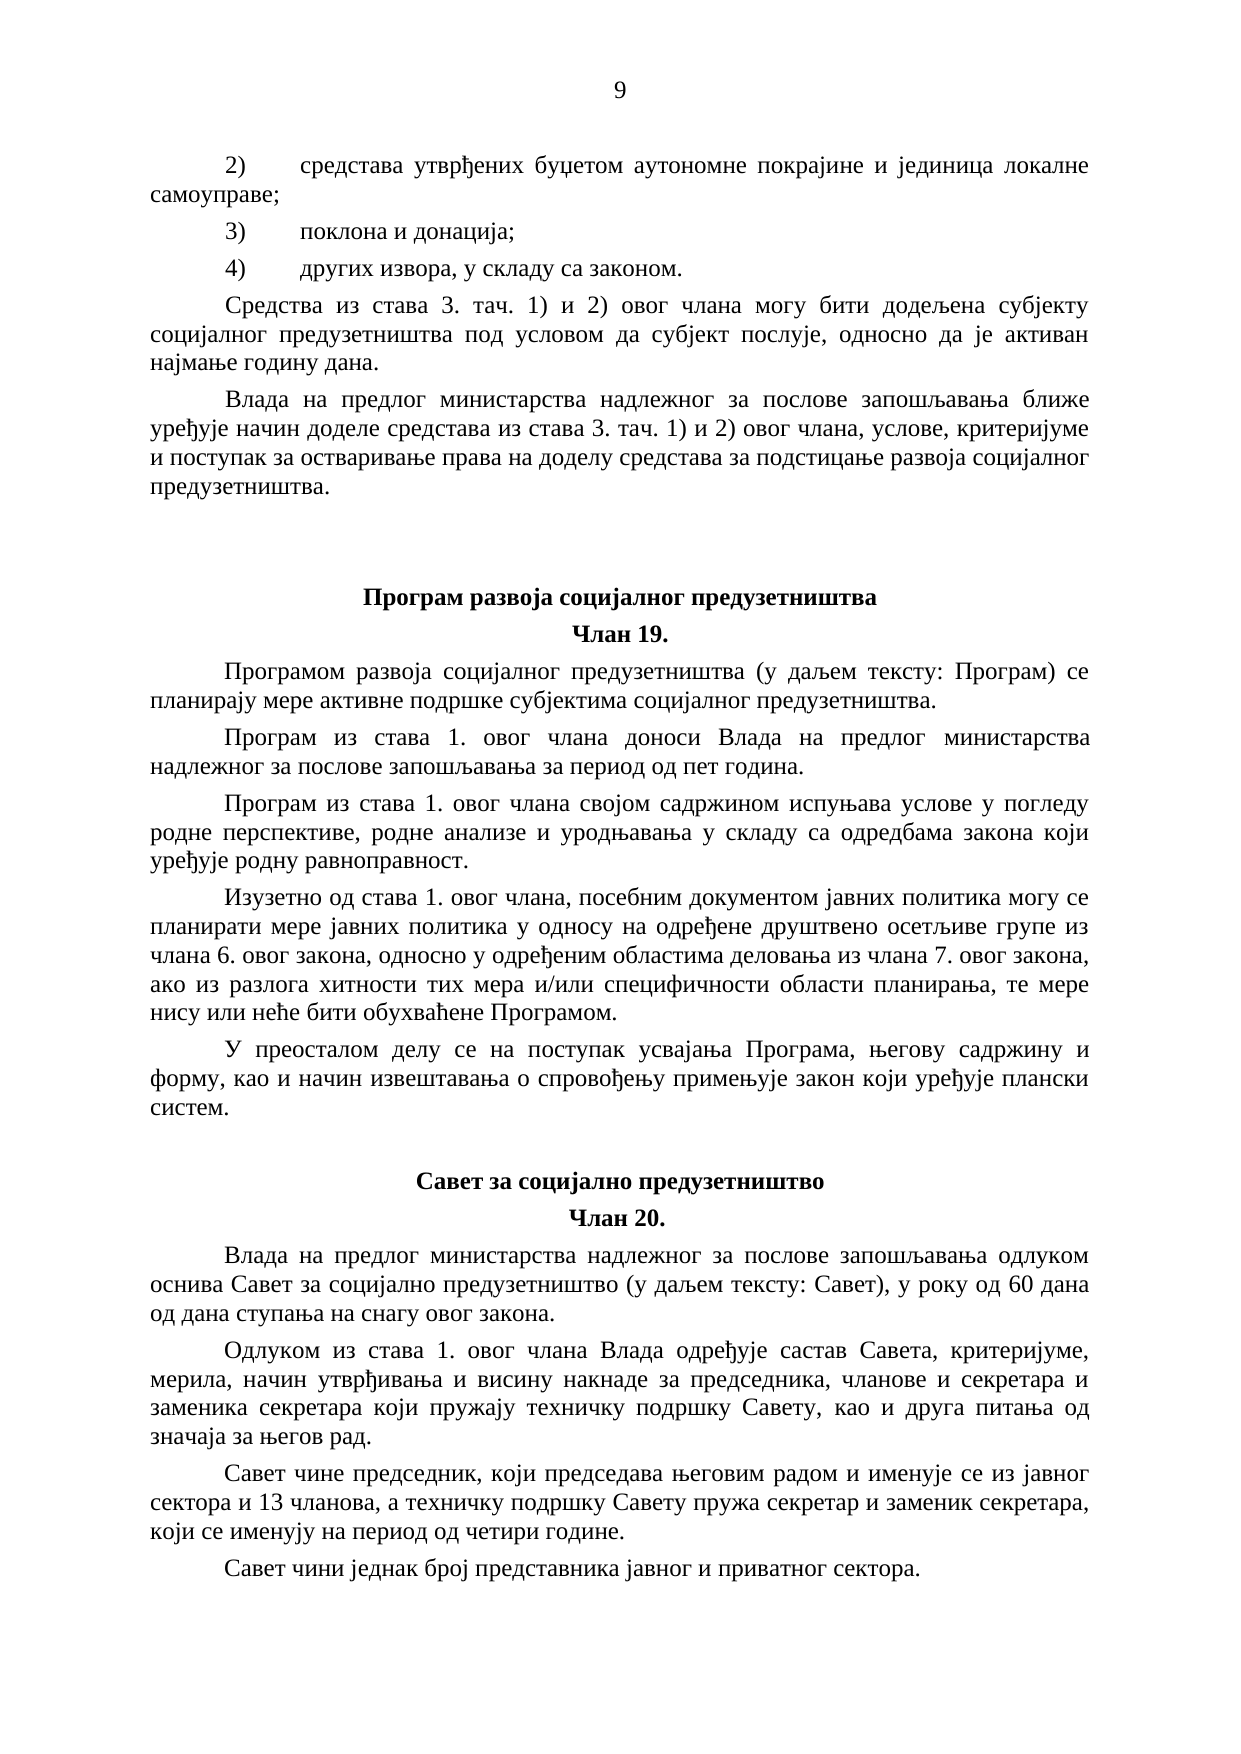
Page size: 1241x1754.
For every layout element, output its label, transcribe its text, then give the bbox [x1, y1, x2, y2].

text Савет чини једнак број представника јавног и приватног сектора. [150, 1553, 1090, 1582]
text Влада на предлог министарства надлежног за послове запошљавања одлуком оснива Савет за социјално предузетништво (у даљем тексту: Савет), у року од 60 дана од дана ступања на снагу овог закона. [150, 1240, 1090, 1327]
text Члан 19. [150, 619, 1090, 648]
text Одлуком из става 1. овог члана Влада одређује састав Савета, критеријуме, мерила, начин утврђивања и висину накнаде за председника, чланове и секретара и заменика секретара који пружају техничку подршку Савету, као и друга питања од значаја за његов рад. [150, 1335, 1090, 1450]
text Савет чине председник, који председава његовим радом и именује се из јавног сектора и 13 чланова, а техничку подршку Савету пружа секретар и заменик секретара, који се именују на период од четири године. [150, 1458, 1090, 1544]
text 2) средстава утврђених буџетом аутономне покрајине и јединица локалне самоуправе; [150, 150, 1090, 207]
text Изузетно од става 1. овог члана, посебним документом јавних политика могу се планирати мере јавних политика у односу на одређене друштвено осетљиве групе из члана 6. овог закона, односно у одређеним областима деловања из члана 7. овог закона, ако из разлога хитности тих мера и/или специфичности области планирања, те мере нису или неће бити обухваћене Програмом. [150, 882, 1090, 1026]
text У преосталом делу се на поступак усвајања Програма, његову садржину и форму, као и начин извештавања о спровођењу примењује закон који уређује плански систем. [150, 1034, 1090, 1121]
text Програмом развоја социјалног предузетништва (у даљем тексту: Програм) се планирају мере активне подршке субјектима социјалног предузетништва. [150, 656, 1090, 714]
text Програм из става 1. овог члана својом садржином испуњава услове у погледу родне перспективе, родне анализе и уродњавања у складу са одредбама закона који уређује родну равноправност. [150, 788, 1090, 874]
text 4) других извора, у складу са законом. [150, 253, 1090, 282]
text Програм из става 1. овог члана доноси Влада на предлог министарства надлежног за послове запошљавања за период од пет година. [150, 722, 1090, 779]
text Члан 20. [150, 1203, 1090, 1232]
text Средства из става 3. тач. 1) и 2) овог члана могу бити додељена субјекту социјалног предузетништва под условом да субјект послује, односно да је активан најмање годину дана. [150, 290, 1090, 376]
text Савет за социјално предузетништво [150, 1166, 1090, 1195]
text Програм развоја социјалног предузетништва [150, 582, 1090, 611]
text 3) поклона и донација; [150, 216, 1090, 244]
text Влада на предлог министарства надлежног за послове запошљавања ближе уређује начин доделе средстава из става 3. тач. 1) и 2) овог члана, услове, критеријуме и поступак за остваривање права на доделу средстава за подстицање развоја социјалног предузетништва. [150, 384, 1090, 499]
